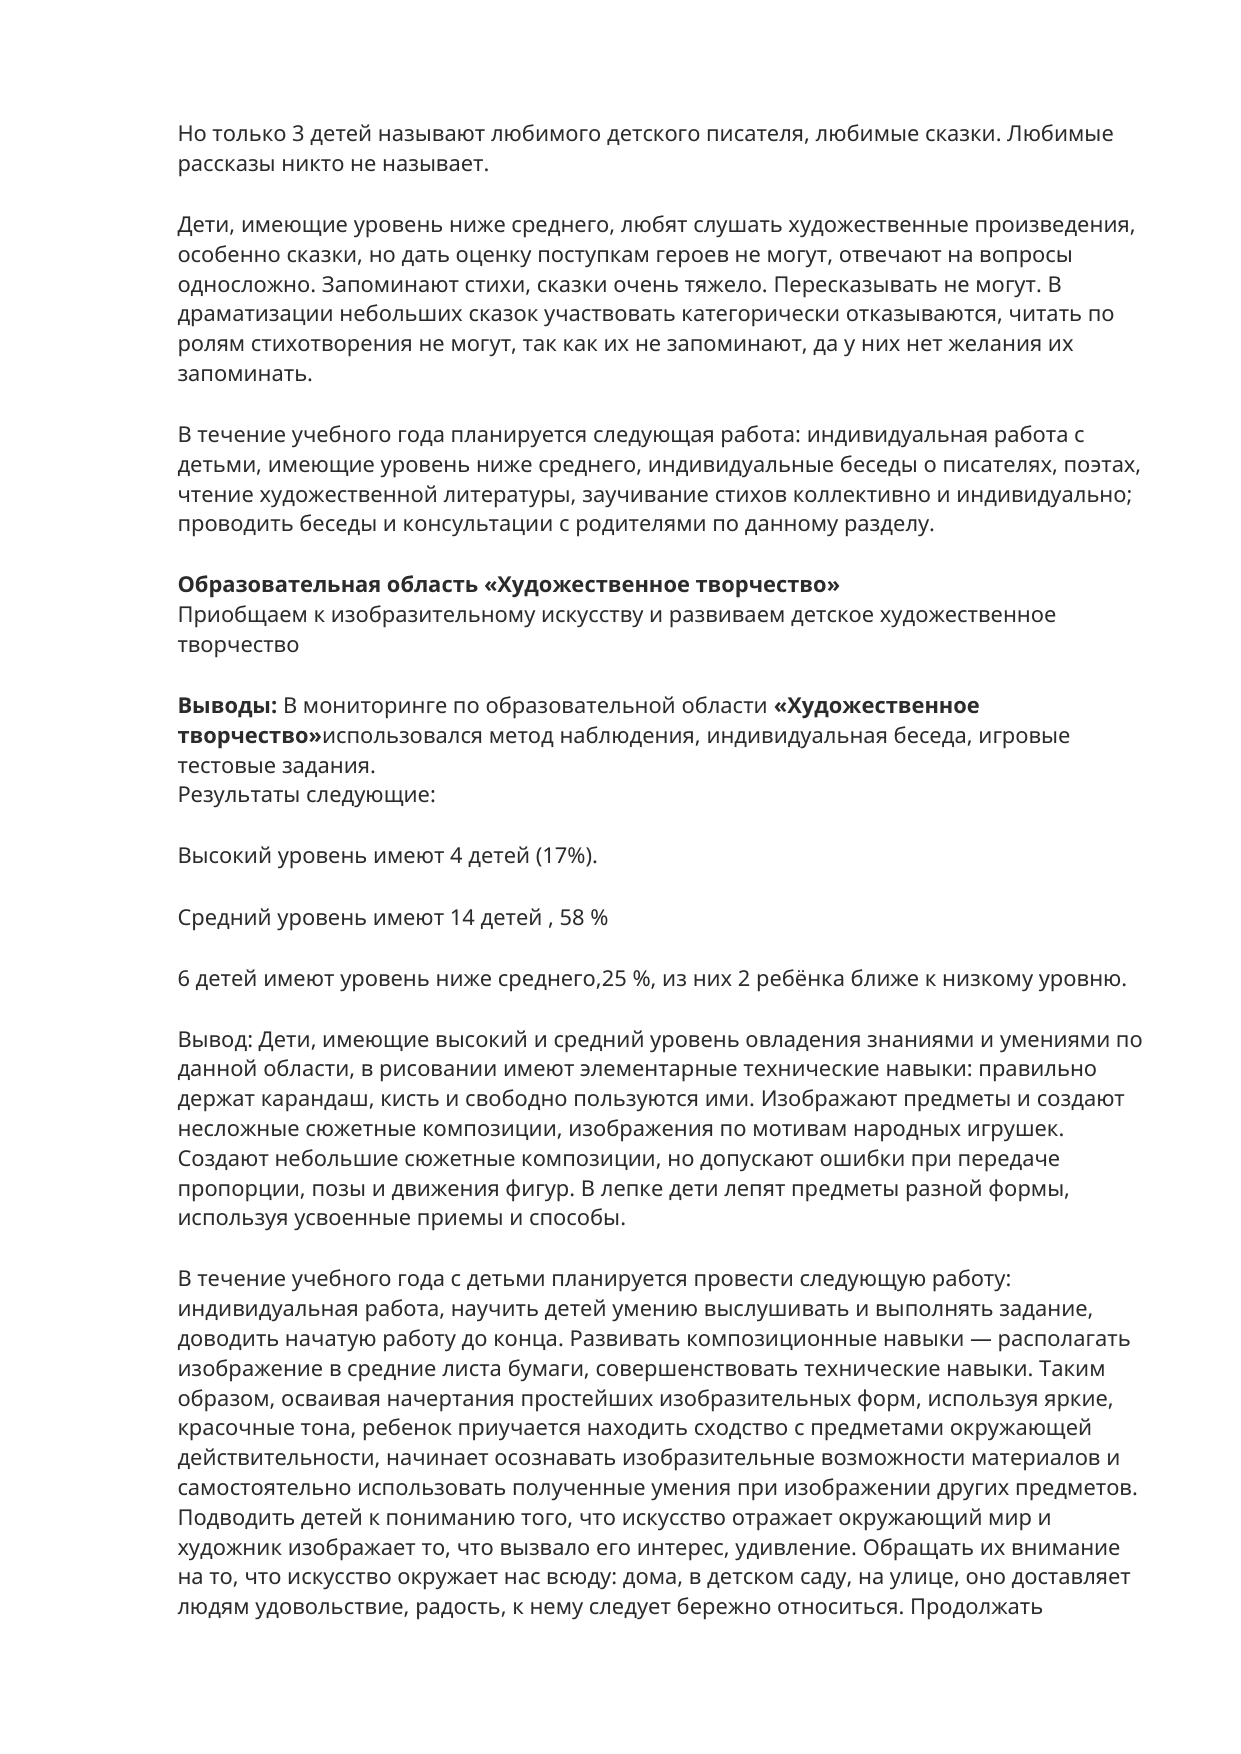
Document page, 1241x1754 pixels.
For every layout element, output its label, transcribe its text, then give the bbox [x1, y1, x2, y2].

text Приобщаем к изобразительному искусству и развиваем детское художественное творчество [177, 599, 1152, 659]
text Дети, имеющие уровень ниже среднего, любят слушать художественные произведения, особенно сказки, но дать оценку поступкам героев не могут, отвечают на вопросы односложно. Запоминают стихи, сказки очень тяжело. Пересказывать не могут. В драматизации небольших сказок участвовать категорически отказываются, читать по ролям стихотворения не могут, так как их не запоминают, да у них нет желания их запоминать. [177, 209, 1152, 388]
text Средний уровень имеют 14 детей , 58 % [177, 901, 1152, 931]
text В течение учебного года планируется следующая работа: индивидуальная работа с детьми, имеющие уровень ниже среднего, индивидуальные беседы о писателях, поэтах, чтение художественной литературы, заучивание стихов коллективно и индивидуально; проводить беседы и консультации с родителями по данному разделу. [177, 419, 1152, 538]
text Вывод: Дети, имеющие высокий и средний уровень овладения знаниями и умениями по данной области, в рисовании имеют элементарные технические навыки: правильно держат карандаш, кисть и свободно пользуются ими. Изображают предметы и создают несложные сюжетные композиции, изображения по мотивам народных игрушек. Создают небольшие сюжетные композиции, но допускают ошибки при передаче пропорции, позы и движения фигур. В лепке дети лепят предметы разной формы, используя усвоенные приемы и способы. [177, 1023, 1152, 1232]
text Выводы: В мониторинге по образовательной области «Художественное творчество»использовался метод наблюдения, индивидуальная беседа, игровые тестовые задания. [177, 690, 1152, 779]
text 6 детей имеют уровень ниже среднего,25 %, из них 2 ребёнка ближе к низкому уровню. [177, 962, 1152, 992]
text Высокий уровень имеют 4 детей (17%). [177, 840, 1152, 870]
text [177, 1263, 1152, 1621]
text Образовательная область «Художественное творчество» [177, 569, 1152, 599]
text Результаты следующие: [177, 779, 1152, 809]
text Но только 3 детей называют любимого детского писателя, любимые сказки. Любимые рассказы никто не называет. [177, 118, 1152, 178]
